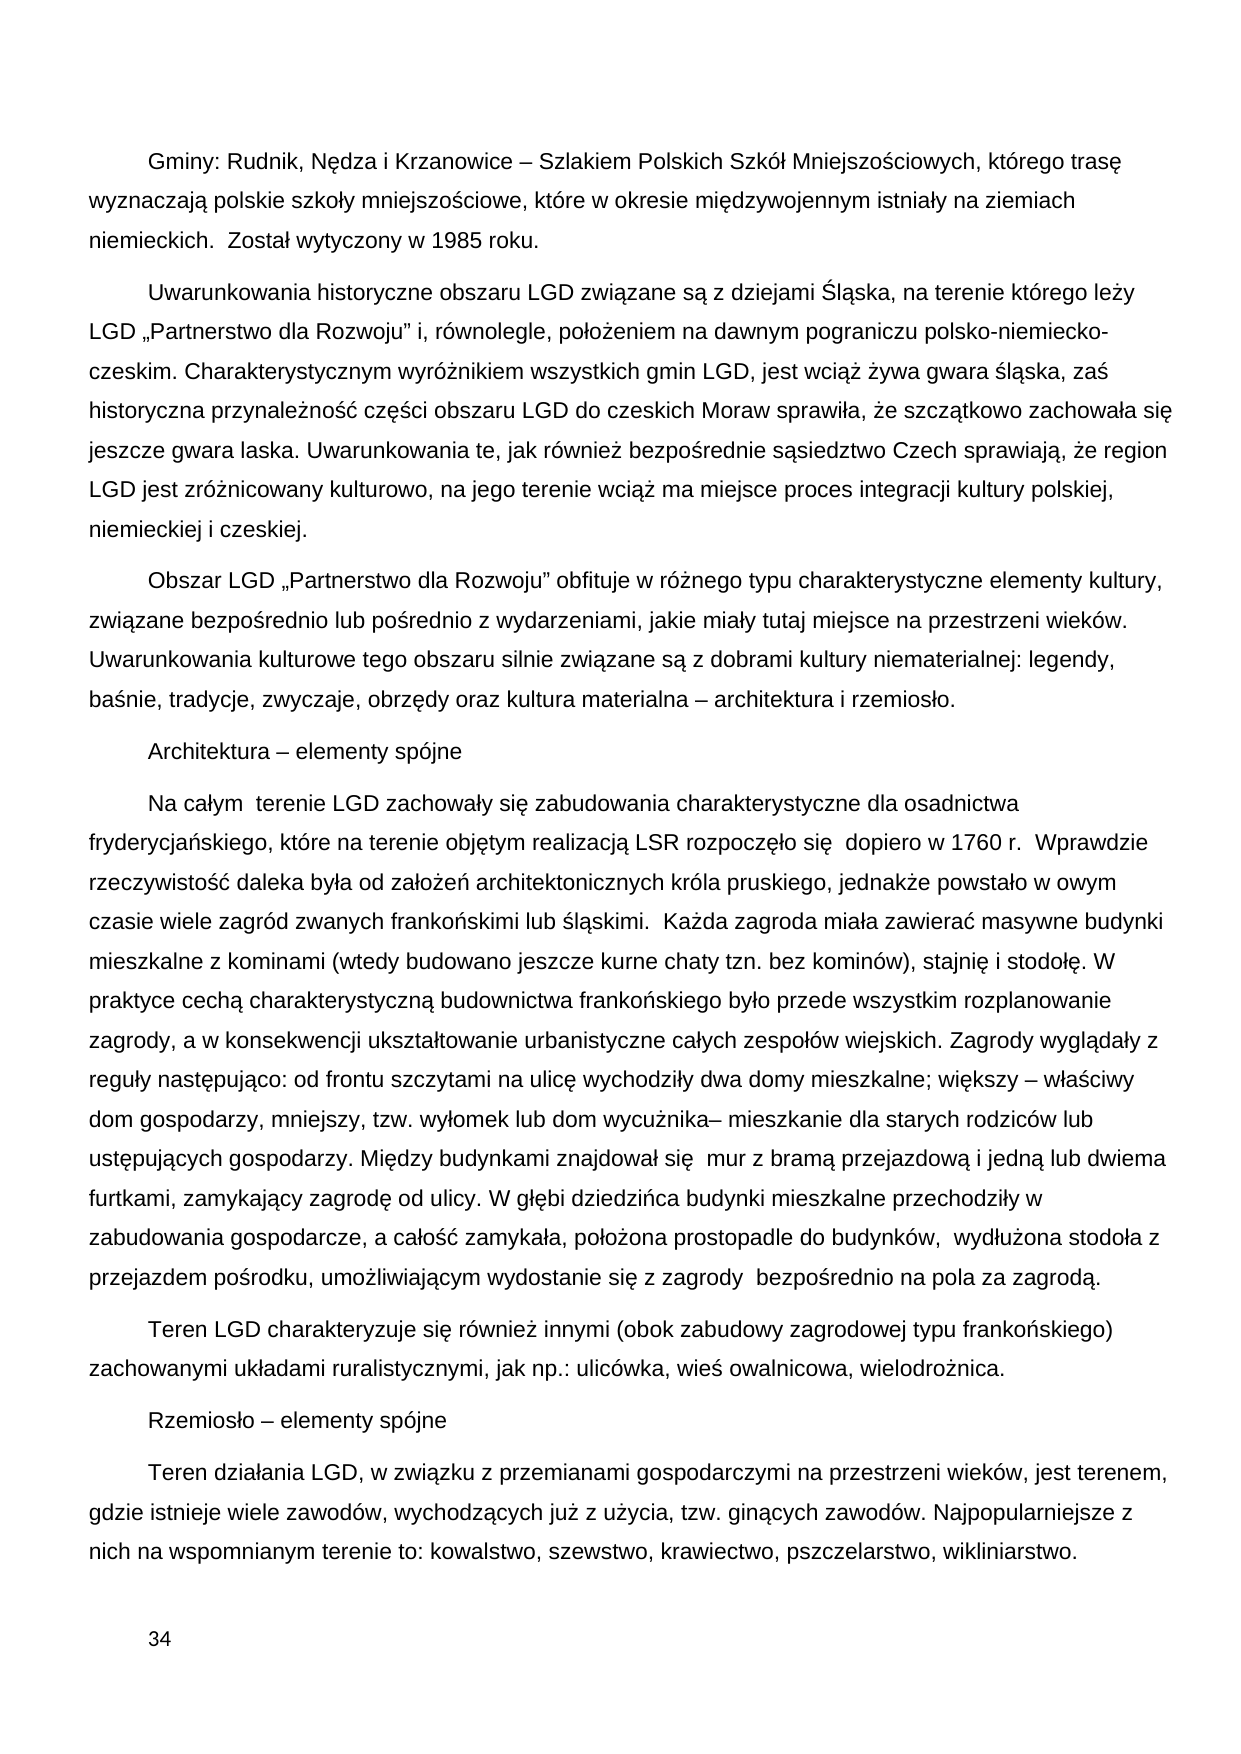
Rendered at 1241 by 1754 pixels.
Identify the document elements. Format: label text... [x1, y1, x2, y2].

text Teren LGD charakteryzuje się również innymi (obok zabudowy zagrodowej typu frankońskiego) zachowanymi układami ruralistycznymi, jak np.: ulicówka, wieś owalnicowa, wielodrożnica. [89, 1316, 1181, 1381]
text Architektura – elementy spójne [89, 738, 1181, 764]
text Gminy: Rudnik, Nędza i Krzanowice – Szlakiem Polskich Szkół Mniejszościowych, którego trasę wyznaczają polskie szkoły mniejszościowe, które w okresie międzywojennym istniały na ziemiach niemieckich. Został wytyczony w 1985 roku. [89, 148, 1181, 253]
text Teren działania LGD, w związku z przemianami gospodarczymi na przestrzeni wieków, jest terenem, gdzie istnieje wiele zawodów, wychodzących już z użycia, tzw. ginących zawodów. Najpopularniejsze z nich na wspomnianym terenie to: kowalstwo, szewstwo, krawiectwo, pszczelarstwo, wikliniarstwo. [89, 1459, 1181, 1564]
text Obszar LGD „Partnerstwo dla Rozwoju” obfituje w różnego typu charakterystyczne elementy kultury, związane bezpośrednio lub pośrednio z wydarzeniami, jakie miały tutaj miejsce na przestrzeni wieków. Uwarunkowania kulturowe tego obszaru silnie związane są z dobrami kultury niematerialnej: legendy, baśnie, tradycje, zwyczaje, obrzędy oraz kultura materialna – architektura i rzemiosło. [89, 567, 1181, 712]
text Uwarunkowania historyczne obszaru LGD związane są z dziejami Śląska, na terenie którego leży LGD „Partnerstwo dla Rozwoju” i, równolegle, położeniem na dawnym pograniczu polsko-niemiecko-czeskim. Charakterystycznym wyróżnikiem wszystkich gmin LGD, jest wciąż żywa gwara śląska, zaś historyczna przynależność części obszaru LGD do czeskich Moraw sprawiła, że szczątkowo zachowała się jeszcze gwara laska. Uwarunkowania te, jak również bezpośrednie sąsiedztwo Czech sprawiają, że region LGD jest zróżnicowany kulturowo, na jego terenie wciąż ma miejsce proces integracji kultury polskiej, niemieckiej i czeskiej. [89, 279, 1181, 542]
text Rzemiosło – elementy spójne [89, 1407, 1181, 1433]
text Na całym terenie LGD zachowały się zabudowania charakterystyczne dla osadnictwa fryderycjańskiego, które na terenie objętym realizacją LSR rozpoczęło się dopiero w 1760 r. Wprawdzie rzeczywistość daleka była od założeń architektonicznych króla pruskiego, jednakże powstało w owym czasie wiele zagród zwanych frankońskimi lub śląskimi. Każda zagroda miała zawierać masywne budynki mieszkalne z kominami (wtedy budowano jeszcze kurne chaty tzn. bez kominów), stajnię i stodołę. W praktyce cechą charakterystyczną budownictwa frankońskiego było przede wszystkim rozplanowanie zagrody, a w konsekwencji ukształtowanie urbanistyczne całych zespołów wiejskich. Zagrody wyglądały z reguły następująco: od frontu szczytami na ulicę wychodziły dwa domy mieszkalne; większy – właściwy dom gospodarzy, mniejszy, tzw. wyłomek lub dom wycużnika– mieszkanie dla starych rodziców lub ustępujących gospodarzy. Między budynkami znajdował się mur z bramą przejazdową i jedną lub dwiema furtkami, zamykający zagrodę od ulicy. W głębi dziedzińca budynki mieszkalne przechodziły w zabudowania gospodarcze, a całość zamykała, położona prostopadle do budynków, wydłużona stodoła z przejazdem pośrodku, umożliwiającym wydostanie się z zagrody bezpośrednio na pola za zagrodą. [89, 790, 1181, 1290]
